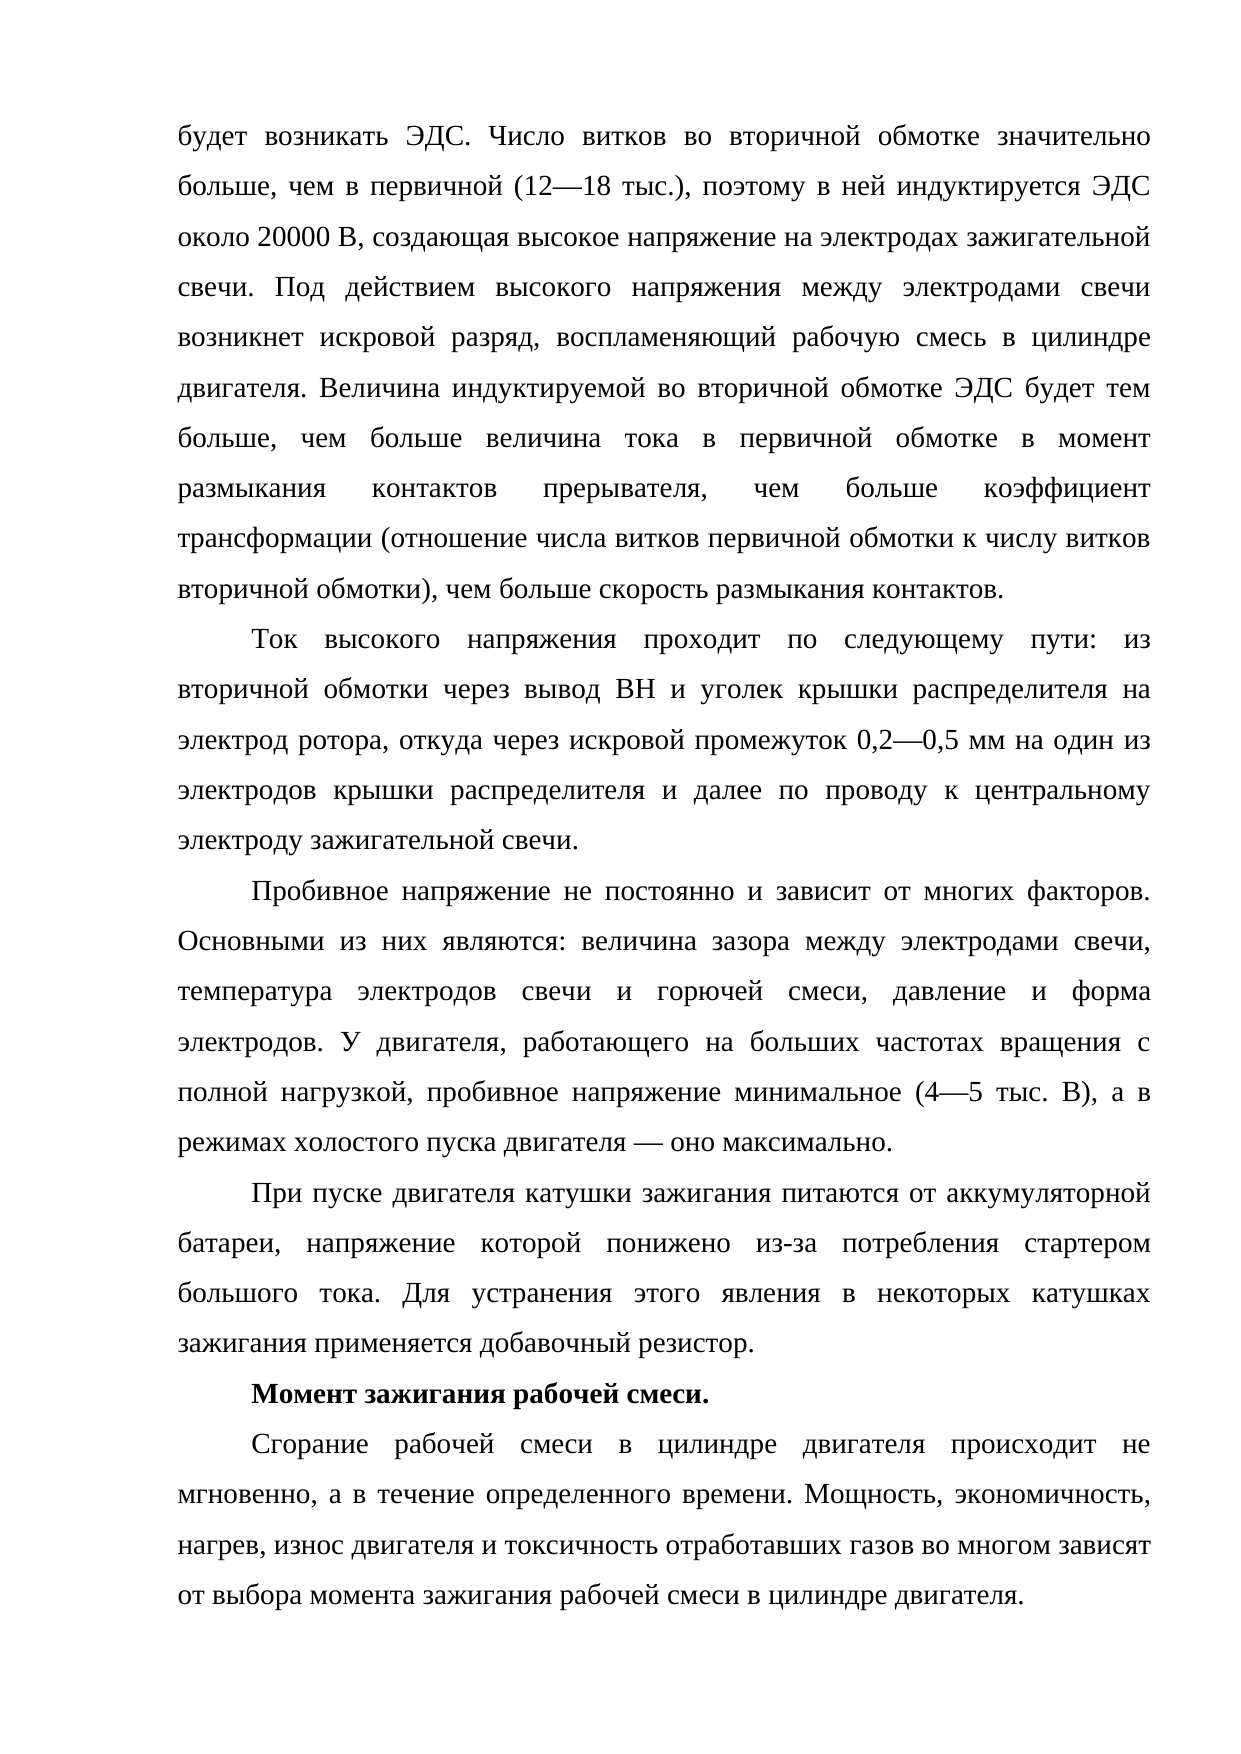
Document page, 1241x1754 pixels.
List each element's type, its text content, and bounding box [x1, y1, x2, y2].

text Момент зажигания рабочей смеси. [177, 1376, 1152, 1409]
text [177, 118, 1152, 604]
text При пуске двигателя катушки зажигания питаются от аккумуляторной батареи, напряжение которой понижено из-за потребления стартером большого тока. Для устранения этого явления в некоторых катушках зажигания применяется добавочный резистор. [177, 1175, 1152, 1359]
text Сгорание рабочей смеси в цилиндре двигателя происходит не мгновенно, а в течение определенного времени. Мощность, экономичность, нагрев, износ двигателя и токсичность отработавших газов во многом зависят от выбора момента зажигания рабочей смеси в цилиндре двигателя. [177, 1426, 1152, 1611]
text Пробивное напряжение не постоянно и зависит от многих факторов. Основными из них являются: величина зазора между электродами свечи, температура электродов свечи и горючей смеси, давление и форма электродов. У двигателя, работающего на больших частотах вращения с полной нагрузкой, пробивное напряжение минимальное (4—5 тыс. В), а в режимах холостого пуска двигателя — оно максимально. [177, 873, 1152, 1158]
text Ток высокого напряжения проходит по следующему пути: из вторичной обмотки через вывод ВН и уголек крышки распределителя на электрод ротора, откуда через искровой промежуток 0,2—0,5 мм на один из электродов крышки распределителя и далее по проводу к центральному электроду зажигательной свечи. [177, 621, 1152, 856]
